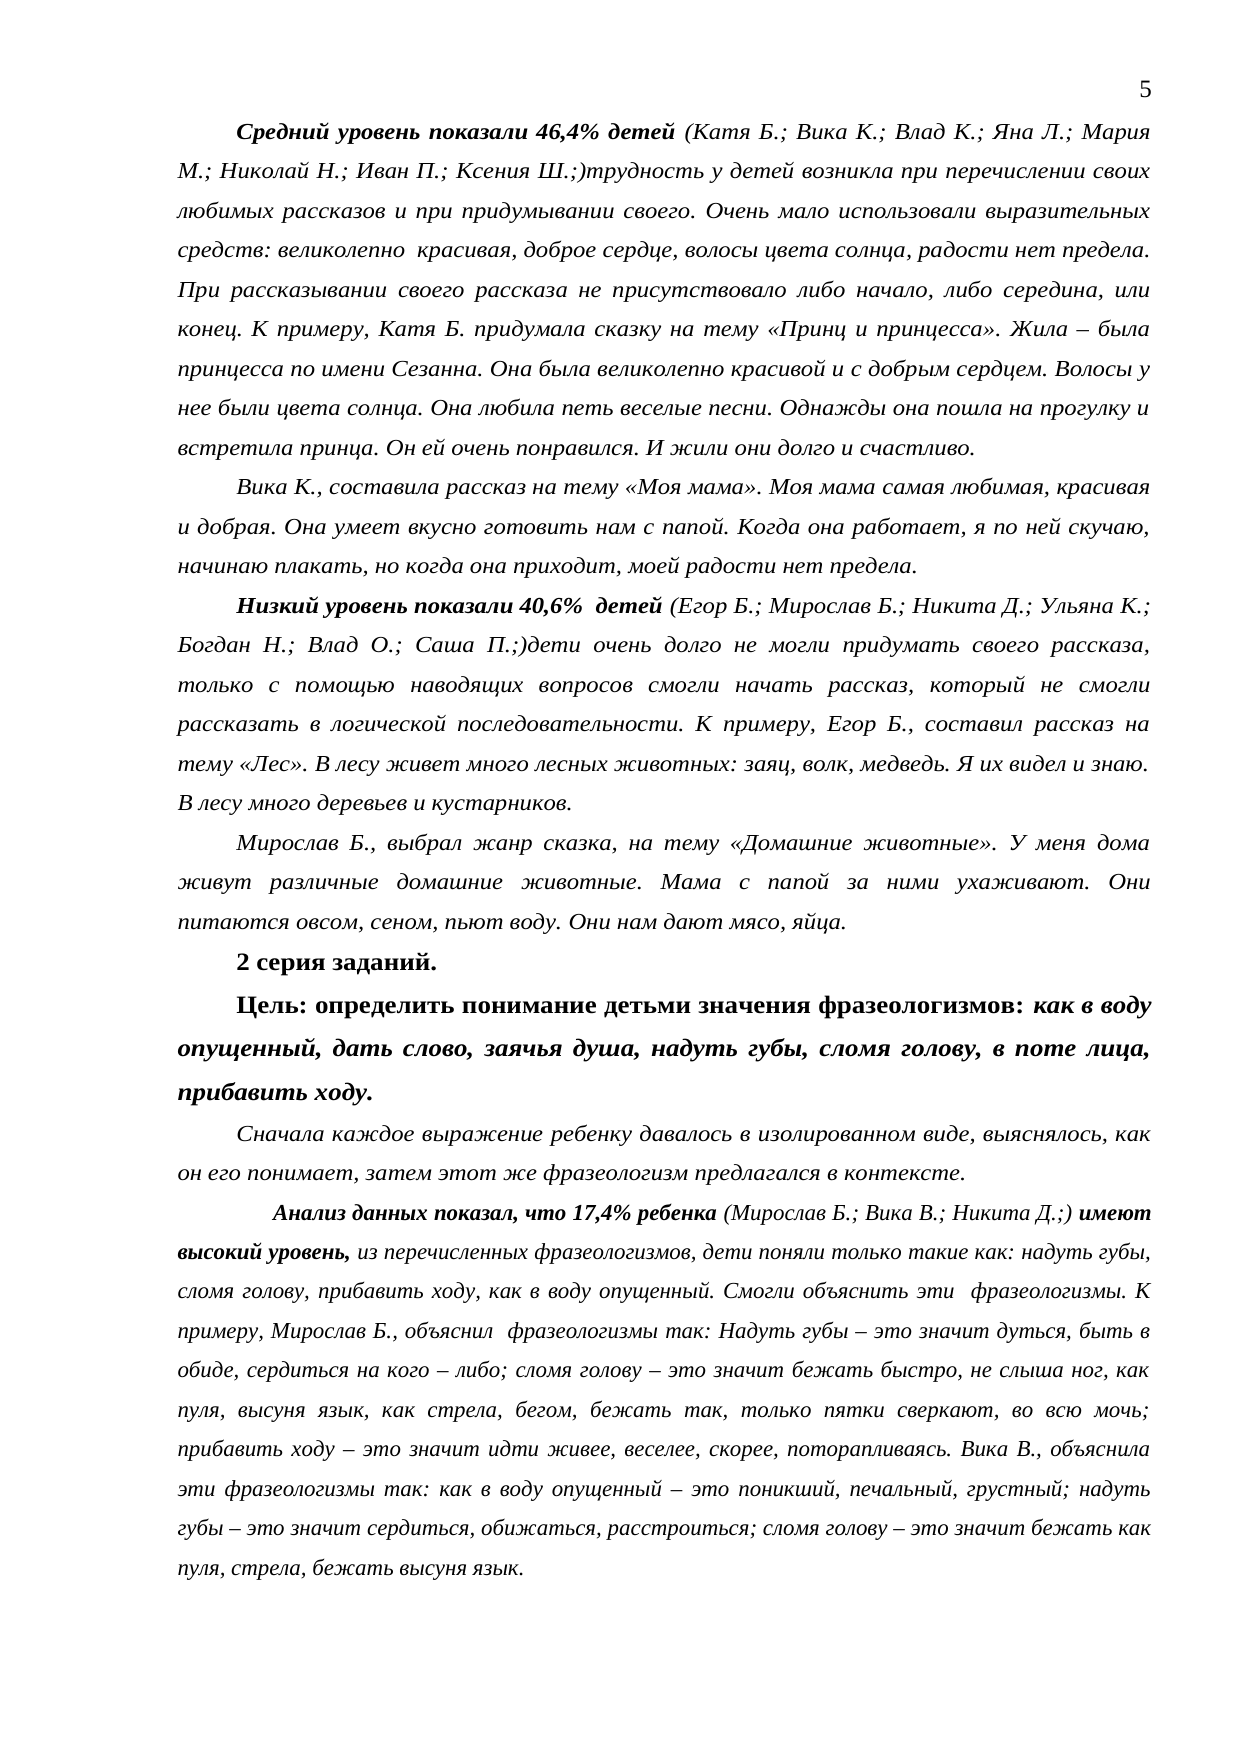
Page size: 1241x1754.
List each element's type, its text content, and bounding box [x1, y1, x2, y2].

text Мирослав Б., выбрал жанр сказка, на тему «Домашние животные». У меня дома живут различные домашние животные. Мама с папой за ними ухаживают. Они питаются овсом, сеном, пьют воду. Они нам дают мясо, яйца. [177, 829, 1152, 934]
text Средний уровень показали 46,4% детей (Катя Б.; Вика К.; Влад К.; Яна Л.; Мария М.; Николай Н.; Иван П.; Ксения Ш.;)трудность у детей возникла при перечислении своих любимых рассказов и при придумывании своего. Очень мало использовали выразительных средств: великолепно красивая, доброе сердце, волосы цвета солнца, радости нет предела. При рассказывании своего рассказа не присутствовало либо начало, либо середина, или конец. К примеру, Катя Б. придумала сказку на тему «Принц и принцесса». Жила – была принцесса по имени Сезанна. Она была великолепно красивой и с добрым сердцем. Волосы у нее были цвета солнца. Она любила петь веселые песни. Однажды она пошла на прогулку и встретила принца. Он ей очень понравился. И жили они долго и счастливо. [177, 118, 1152, 460]
text Цель: определить понимание детьми значения фразеологизмов: как в воду опущенный, дать слово, заячья душа, надуть губы, сломя голову, в поте лица, прибавить ходу. [177, 990, 1152, 1105]
text Низкий уровень показали 40,6% детей (Егор Б.; Мирослав Б.; Никита Д.; Ульяна К.; Богдан Н.; Влад О.; Саша П.;)дети очень долго не могли придумать своего рассказа, только с помощью наводящих вопросов смогли начать рассказ, который не смогли рассказать в логической последовательности. К примеру, Егор Б., составил рассказ на тему «Лес». В лесу живет много лесных животных: заяц, волк, медведь. Я их видел и знаю. В лесу много деревьев и кустарников. [177, 592, 1152, 816]
text 2 серия заданий. [177, 947, 1152, 976]
text Анализ данных показал, что 17,4% ребенка (Мирослав Б.; Вика В.; Никита Д.;) имеют высокий уровень, из перечисленных фразеологизмов, дети поняли только такие как: надуть губы, сломя голову, прибавить ходу, как в воду опущенный. Смогли объяснить эти фразеологизмы. К примеру, Мирослав Б., объяснил фразеологизмы так: Надуть губы – это значит дуться, быть в обиде, сердиться на кого – либо; сломя голову – это значит бежать быстро, не слыша ног, как пуля, высуня язык, как стрела, бегом, бежать так, только пятки сверкают, во всю мочь; прибавить ходу – это значит идти живее, веселее, скорее, поторапливаясь. Вика В., объяснила эти фразеологизмы так: как в воду опущенный – это поникший, печальный, грустный; надуть губы – это значит сердиться, обижаться, расстроиться; сломя голову – это значит бежать как пуля, стрела, бежать высуня язык. [177, 1199, 1152, 1580]
text Вика К., составила рассказ на тему «Моя мама». Моя мама самая любимая, красивая и добрая. Она умеет вкусно готовить нам с папой. Когда она работает, я по ней скучаю, начинаю плакать, но когда она приходит, моей радости нет предела. [177, 473, 1152, 579]
text Сначала каждое выражение ребенку давалось в изолированном виде, выяснялось, как он его понимает, затем этот же фразеологизм предлагался в контексте. [177, 1120, 1152, 1186]
